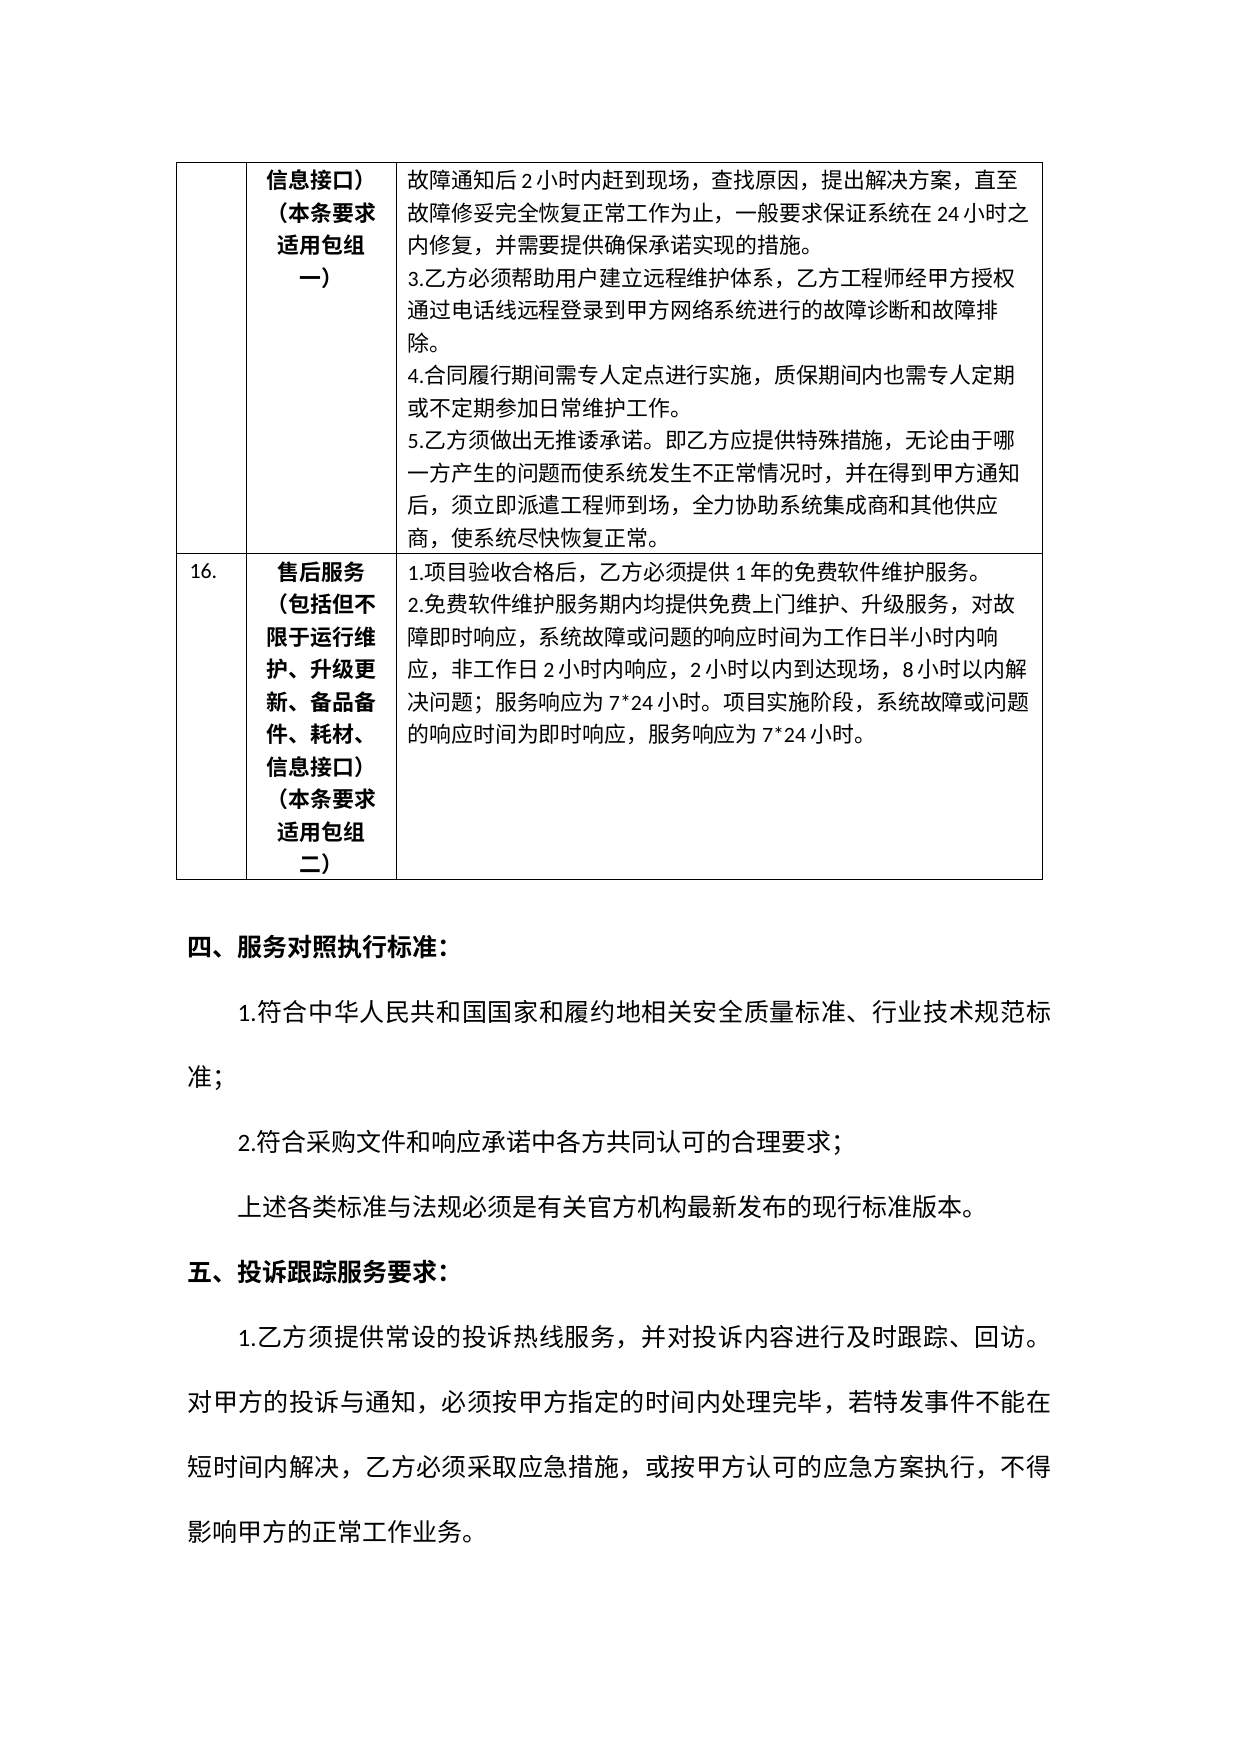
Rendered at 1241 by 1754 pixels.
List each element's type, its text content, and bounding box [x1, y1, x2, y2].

text 四、服务对照执行标准： [187, 913, 1053, 978]
text 2.符合采购文件和响应承诺中各方共同认可的合理要求； [187, 1108, 1053, 1173]
text 上述各类标准与法规必须是有关官方机构最新发布的现行标准版本。 [187, 1173, 1053, 1238]
table_cell [177, 163, 246, 553]
text 1.符合中华人民共和国国家和履约地相关安全质量标准、行业技术规范标准； [187, 978, 1053, 1108]
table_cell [247, 163, 396, 553]
table_cell [177, 554, 246, 879]
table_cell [397, 163, 1042, 553]
table_cell 售后服务（包括但不限于运行维护、升级更新、备品备件、耗材、信息接口）（本条要求适用包组二） [247, 554, 396, 879]
text 五、投诉跟踪服务要求： [187, 1238, 1053, 1303]
table_cell 1.项目验收合格后，乙方必须提供1年的免费软件维护服务。 2.免费软件维护服务期内均提供免费上门维护、升级服务，对故障即时响应，系统故障或问题的响应时间为工作日半小时内响应，非工作日2小时内响应，2小时以内到达现场，8小时以内解决问题；服务响应为7*24小时。项目实施阶段，系统故障或问题的响应时间为即时响应，服务响应为7*24小时。 [397, 554, 1042, 879]
text 1.乙方须提供常设的投诉热线服务，并对投诉内容进行及时跟踪、回访。对甲方的投诉与通知，必须按甲方指定的时间内处理完毕，若特发事件不能在短时间内解决，乙方必须采取应急措施，或按甲方认可的应急方案执行，不得影响甲方的正常工作业务。 [187, 1303, 1053, 1563]
